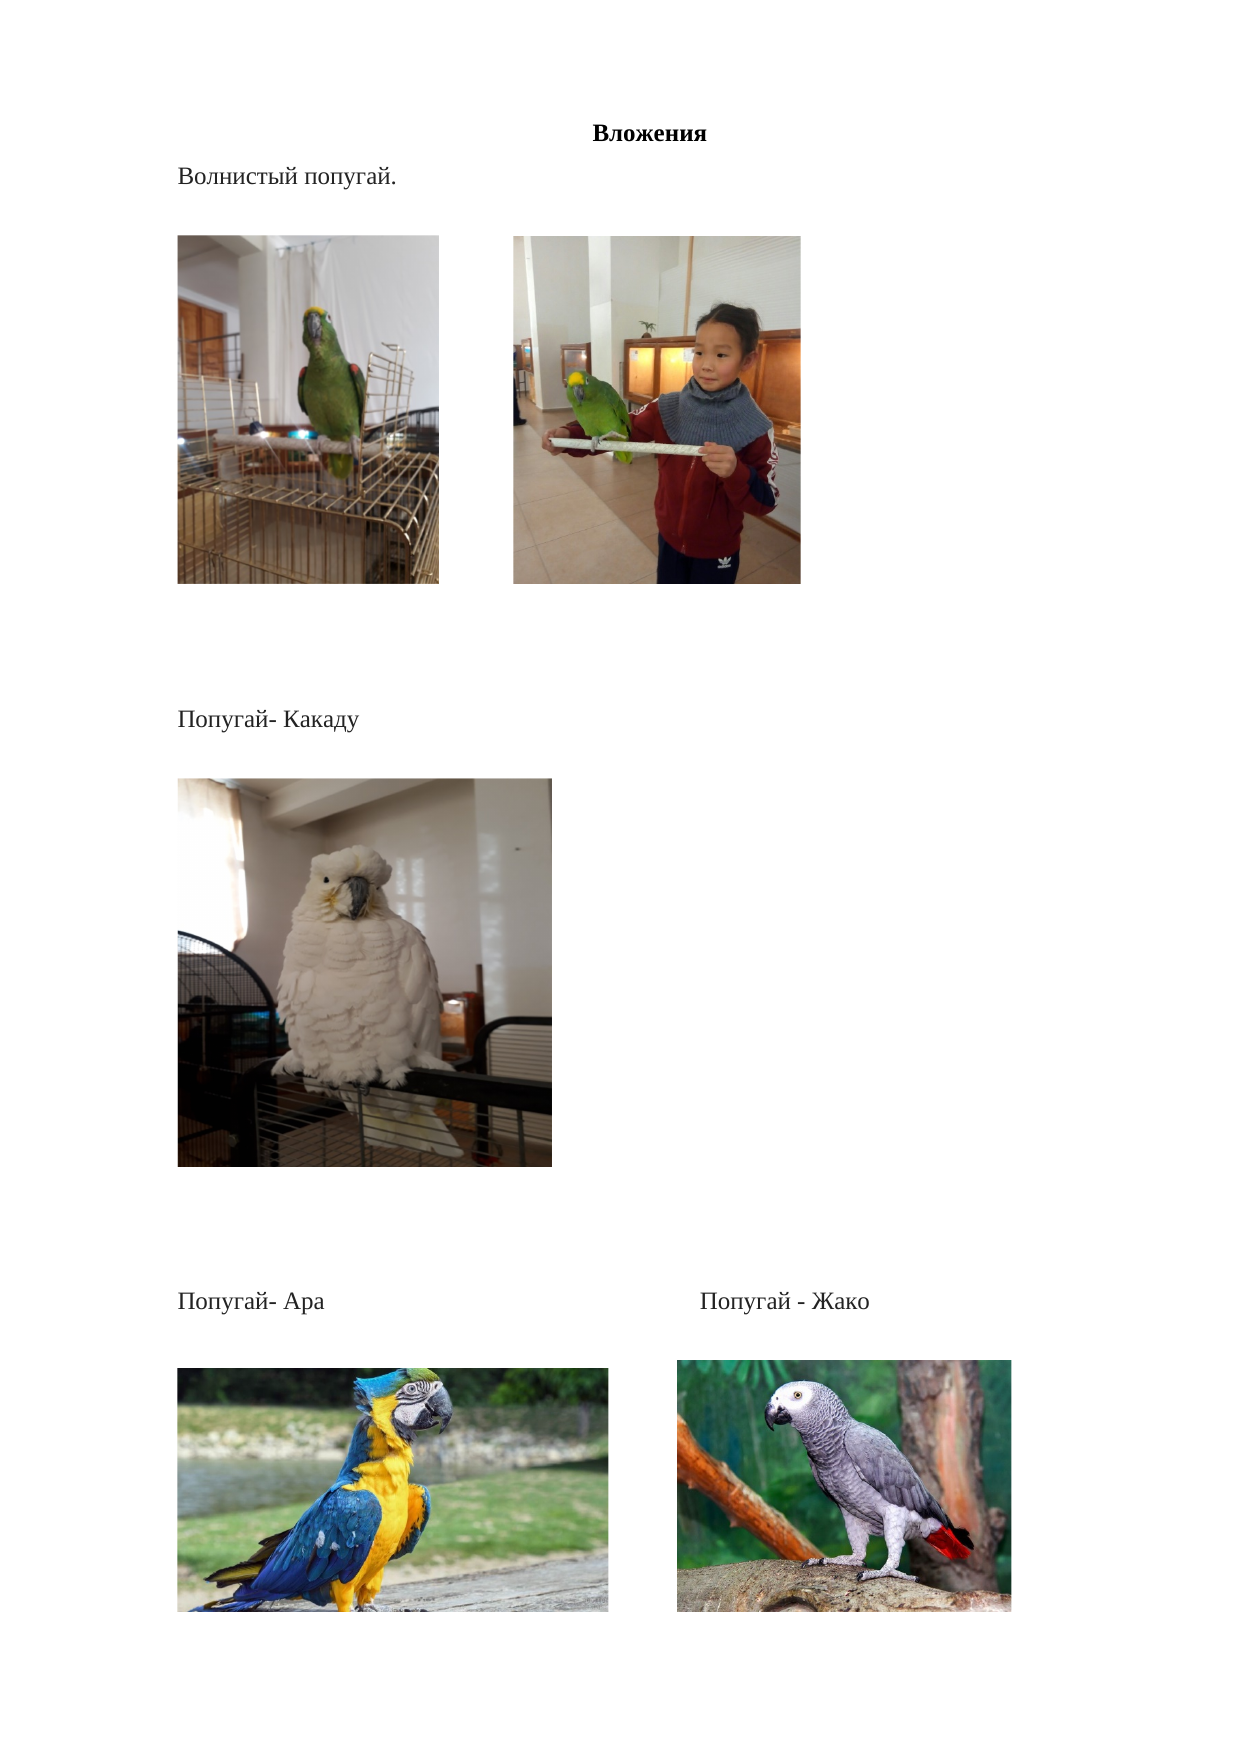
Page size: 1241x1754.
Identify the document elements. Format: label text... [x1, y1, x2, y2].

picture [178, 779, 552, 1167]
picture [177, 1368, 609, 1612]
text Волнистый попугай. [177, 161, 1122, 190]
text Попугай- Какаду [177, 704, 1122, 733]
picture [178, 236, 439, 583]
picture [677, 1360, 1012, 1612]
picture [513, 236, 801, 584]
text Попугай- Ара Попугай - Жако [177, 1286, 1122, 1315]
text Вложения [177, 118, 1122, 147]
